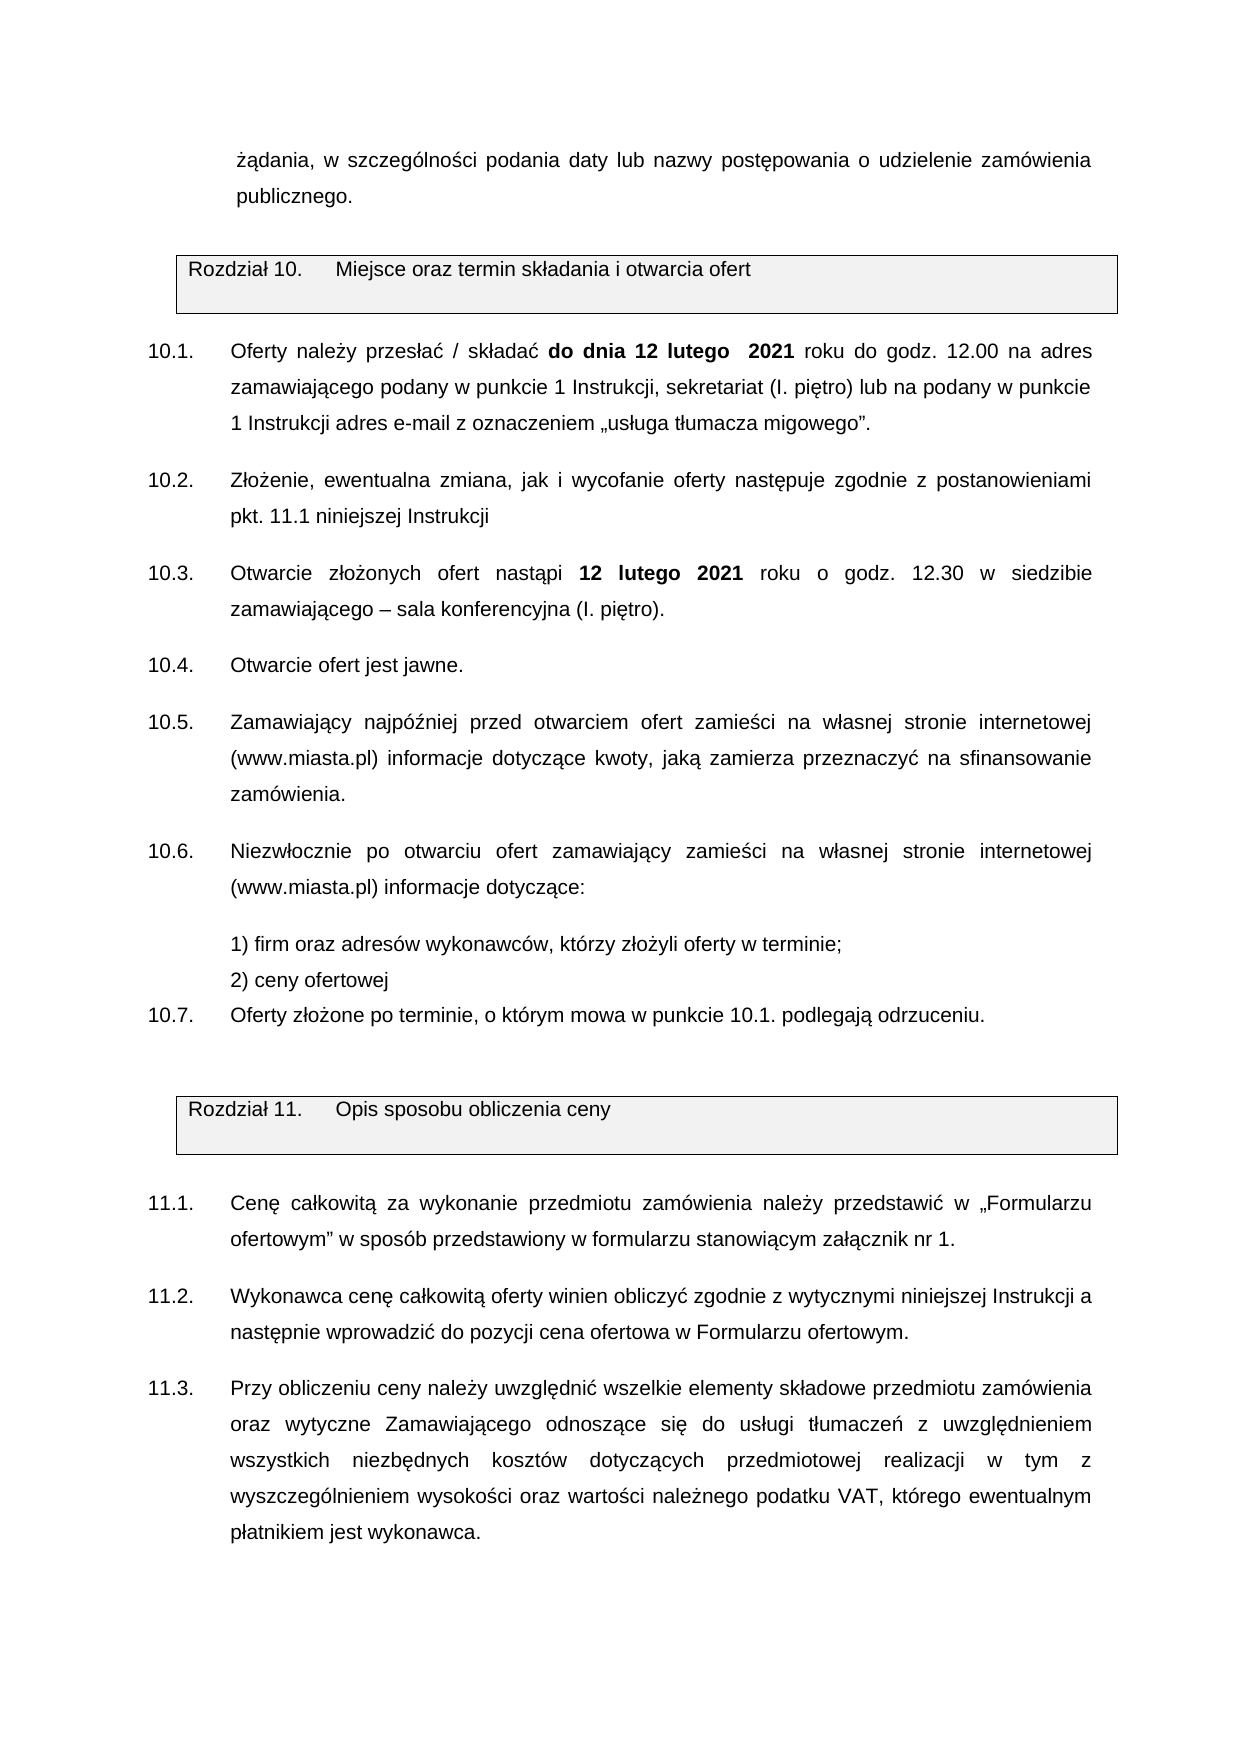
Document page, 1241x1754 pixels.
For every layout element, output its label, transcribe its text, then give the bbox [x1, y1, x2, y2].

list Otwarcie ofert jest jawne. [148, 653, 1093, 677]
list Niezwłocznie po otwarciu ofert zamawiający zamieści na własnej stronie internetowej (www.miasta.pl) informacje dotyczące: [148, 839, 1093, 899]
table_header Miejsce oraz termin składania i otwarcia ofert [177, 256, 1117, 313]
list Oferty złożone po terminie, o którym mowa w punkcie 10.1. podlegają odrzuceniu. [148, 1003, 1093, 1027]
list Przy obliczeniu ceny należy uwzględnić wszelkie elementy składowe przedmiotu zamówienia oraz wytyczne Zamawiającego odnoszące się do usługi tłumaczeń z uwzględnieniem wszystkich niezbędnych kosztów dotyczących przedmiotowej realizacji w tym z wyszczególnieniem wysokości oraz wartości należnego podatku VAT, którego ewentualnym płatnikiem jest wykonawca. [148, 1376, 1093, 1544]
list Wykonawca cenę całkowitą oferty winien obliczyć zgodnie z wytycznymi niniejszej Instrukcji a następnie wprowadzić do pozycji cena ofertowa w Formularzu ofertowym. [148, 1283, 1093, 1343]
list Zamawiający najpóźniej przed otwarciem ofert zamieści na własnej stronie internetowej (www.miasta.pl) informacje dotyczące kwoty, jaką zamierza przeznaczyć na sfinansowanie zamówienia. [148, 710, 1093, 806]
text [236, 148, 1093, 207]
list Otwarcie złożonych ofert nastąpi 12 lutego 2021 roku o godz. 12.30 w siedzibie zamawiającego – sala konferencyjna (I. piętro). [148, 561, 1093, 621]
text 2) ceny ofertowej [230, 967, 1093, 991]
list Cenę całkowitą za wykonanie przedmiotu zamówienia należy przedstawić w „Formularzu ofertowym” w sposób przedstawiony w formularzu stanowiącym załącznik nr 1. [148, 1191, 1093, 1251]
text 1) firm oraz adresów wykonawców, którzy złożyli oferty w terminie; [230, 931, 1093, 955]
table_header Opis sposobu obliczenia ceny [177, 1097, 1117, 1154]
list Oferty należy przesłać / składać do dnia 12 lutego 2021 roku do godz. 12.00 na adres zamawiającego podany w punkcie 1 Instrukcji, sekretariat (I. piętro) lub na podany w punkcie 1 Instrukcji adres e-mail z oznaczeniem „usługa tłumacza migowego”. [148, 339, 1093, 435]
list Złożenie, ewentualna zmiana, jak i wycofanie oferty następuje zgodnie z postanowieniami pkt. 11.1 niniejszej Instrukcji [148, 468, 1093, 528]
